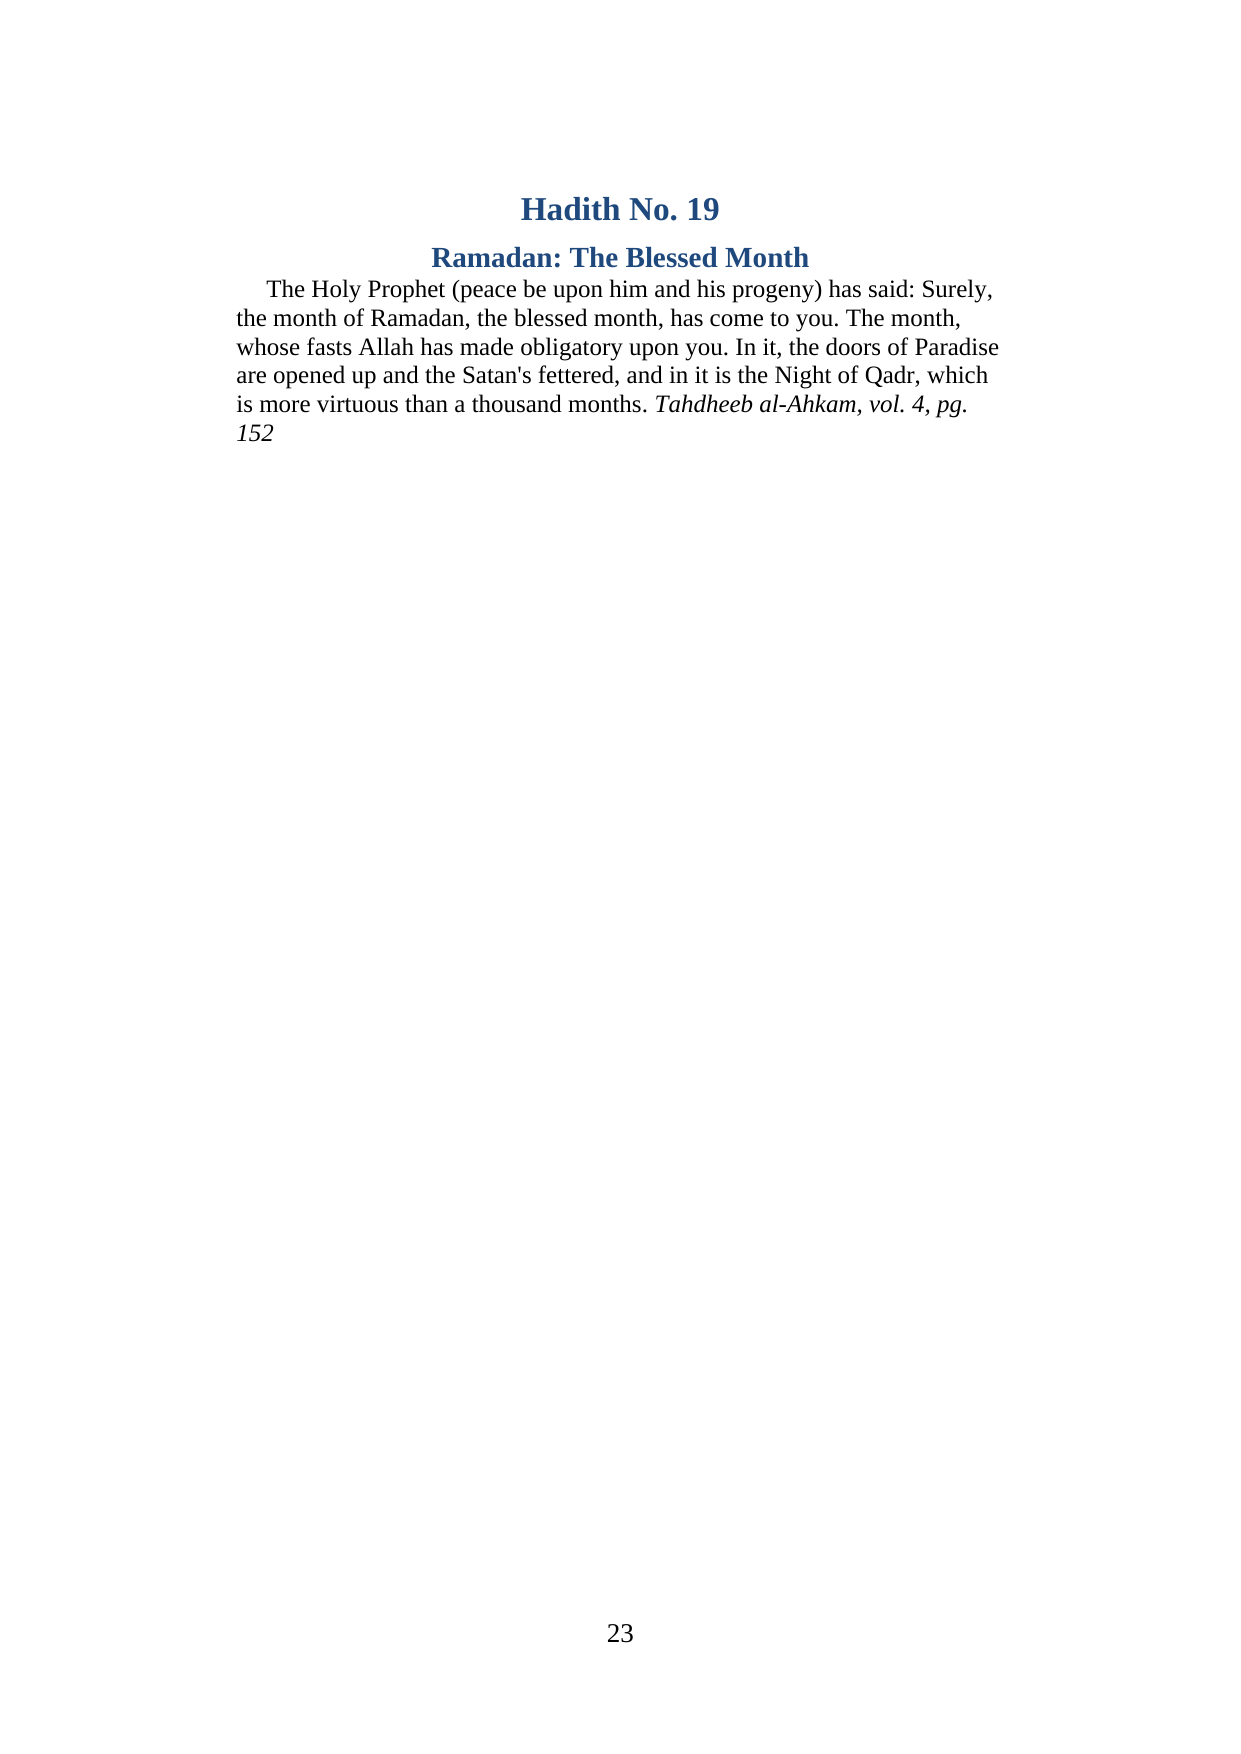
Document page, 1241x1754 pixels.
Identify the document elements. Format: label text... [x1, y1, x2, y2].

text The Holy Prophet (peace be upon him and his progeny) has said: Surely, the month of Ramadan, the blessed month, has come to you. The month, whose fasts Allah has made obligatory upon you. In it, the doors of Paradise are opened up and the Satan's fettered, and in it is the Night of Qadr, which is more virtuous than a thousand months. Tahdheeb al-Ahkam, vol. 4, pg. 152 [236, 274, 1004, 447]
subtitle Hadith No. 19 [236, 190, 1004, 228]
subtitle Ramadan: The Blessed Month [236, 241, 1004, 274]
